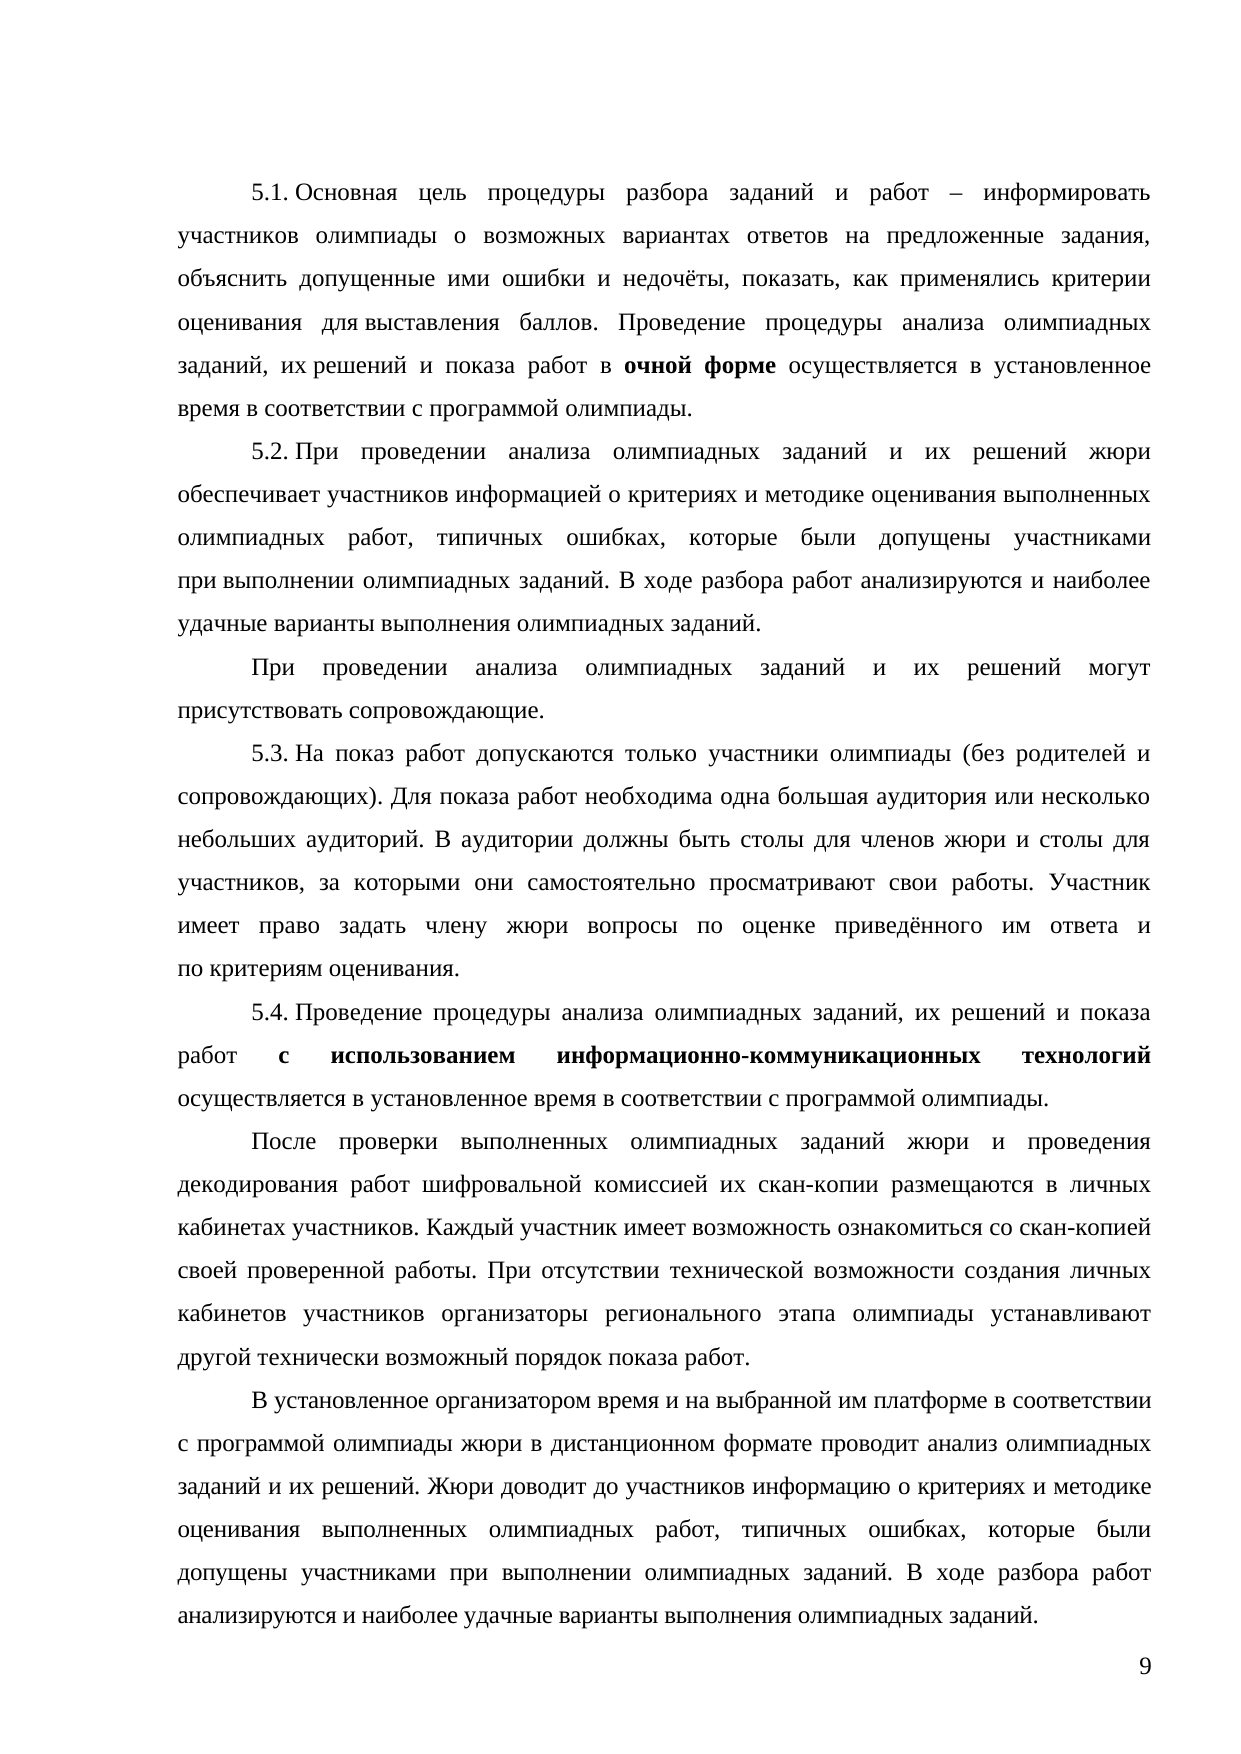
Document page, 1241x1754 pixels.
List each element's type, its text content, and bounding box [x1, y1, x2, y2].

text 5.2. При проведении анализа олимпиадных заданий и их решений жюри обеспечивает участников информацией о критериях и методике оценивания выполненных олимпиадных работ, типичных ошибках, которые были допущены участниками при выполнении олимпиадных заданий. В ходе разбора работ анализируются и наиболее удачные варианты выполнения олимпиадных заданий. [177, 436, 1152, 637]
text 5.4. Проведение процедуры анализа олимпиадных заданий, их решений и показа работ с использованием информационно-коммуникационных технологий осуществляется в установленное время в соответствии с программой олимпиады. [177, 997, 1152, 1112]
text После проверки выполненных олимпиадных заданий жюри и проведения декодирования работ шифровальной комиссией их скан-копии размещаются в личных кабинетах участников. Каждый участник имеет возможность ознакомиться со скан-копией своей проверенной работы. При отсутствии технической возможности создания личных кабинетов участников организаторы регионального этапа олимпиады устанавливают другой технически возможный порядок показа работ. [177, 1126, 1152, 1370]
text 5.1. Основная цель процедуры разбора заданий и работ – информировать участников олимпиады о возможных вариантах ответов на предложенные задания, объяснить допущенные ими ошибки и недочёты, показать, как применялись критерии оценивания для выставления баллов. Проведение процедуры анализа олимпиадных заданий, их решений и показа работ в очной форме осуществляется в установленное время в соответствии с программой олимпиады. [177, 177, 1152, 422]
text В установленное организатором время и на выбранной им платформе в соответствии с программой олимпиады жюри в дистанционном формате проводит анализ олимпиадных заданий и их решений. Жюри доводит до участников информацию о критериях и методике оценивания выполненных олимпиадных работ, типичных ошибках, которые были допущены участниками при выполнении олимпиадных заданий. В ходе разбора работ анализируются и наиболее удачные варианты выполнения олимпиадных заданий. [177, 1385, 1152, 1629]
text При проведении анализа олимпиадных заданий и их решений могут присутствовать сопровождающие. [177, 652, 1152, 723]
text 5.3. На показ работ допускаются только участники олимпиады (без родителей и сопровождающих). Для показа работ необходима одна большая аудитория или несколько небольших аудиторий. В аудитории должны быть столы для членов жюри и столы для участников, за которыми они самостоятельно просматривают свои работы. Участник имеет право задать члену жюри вопросы по оценке приведённого им ответа и по критериям оценивания. [177, 738, 1152, 982]
